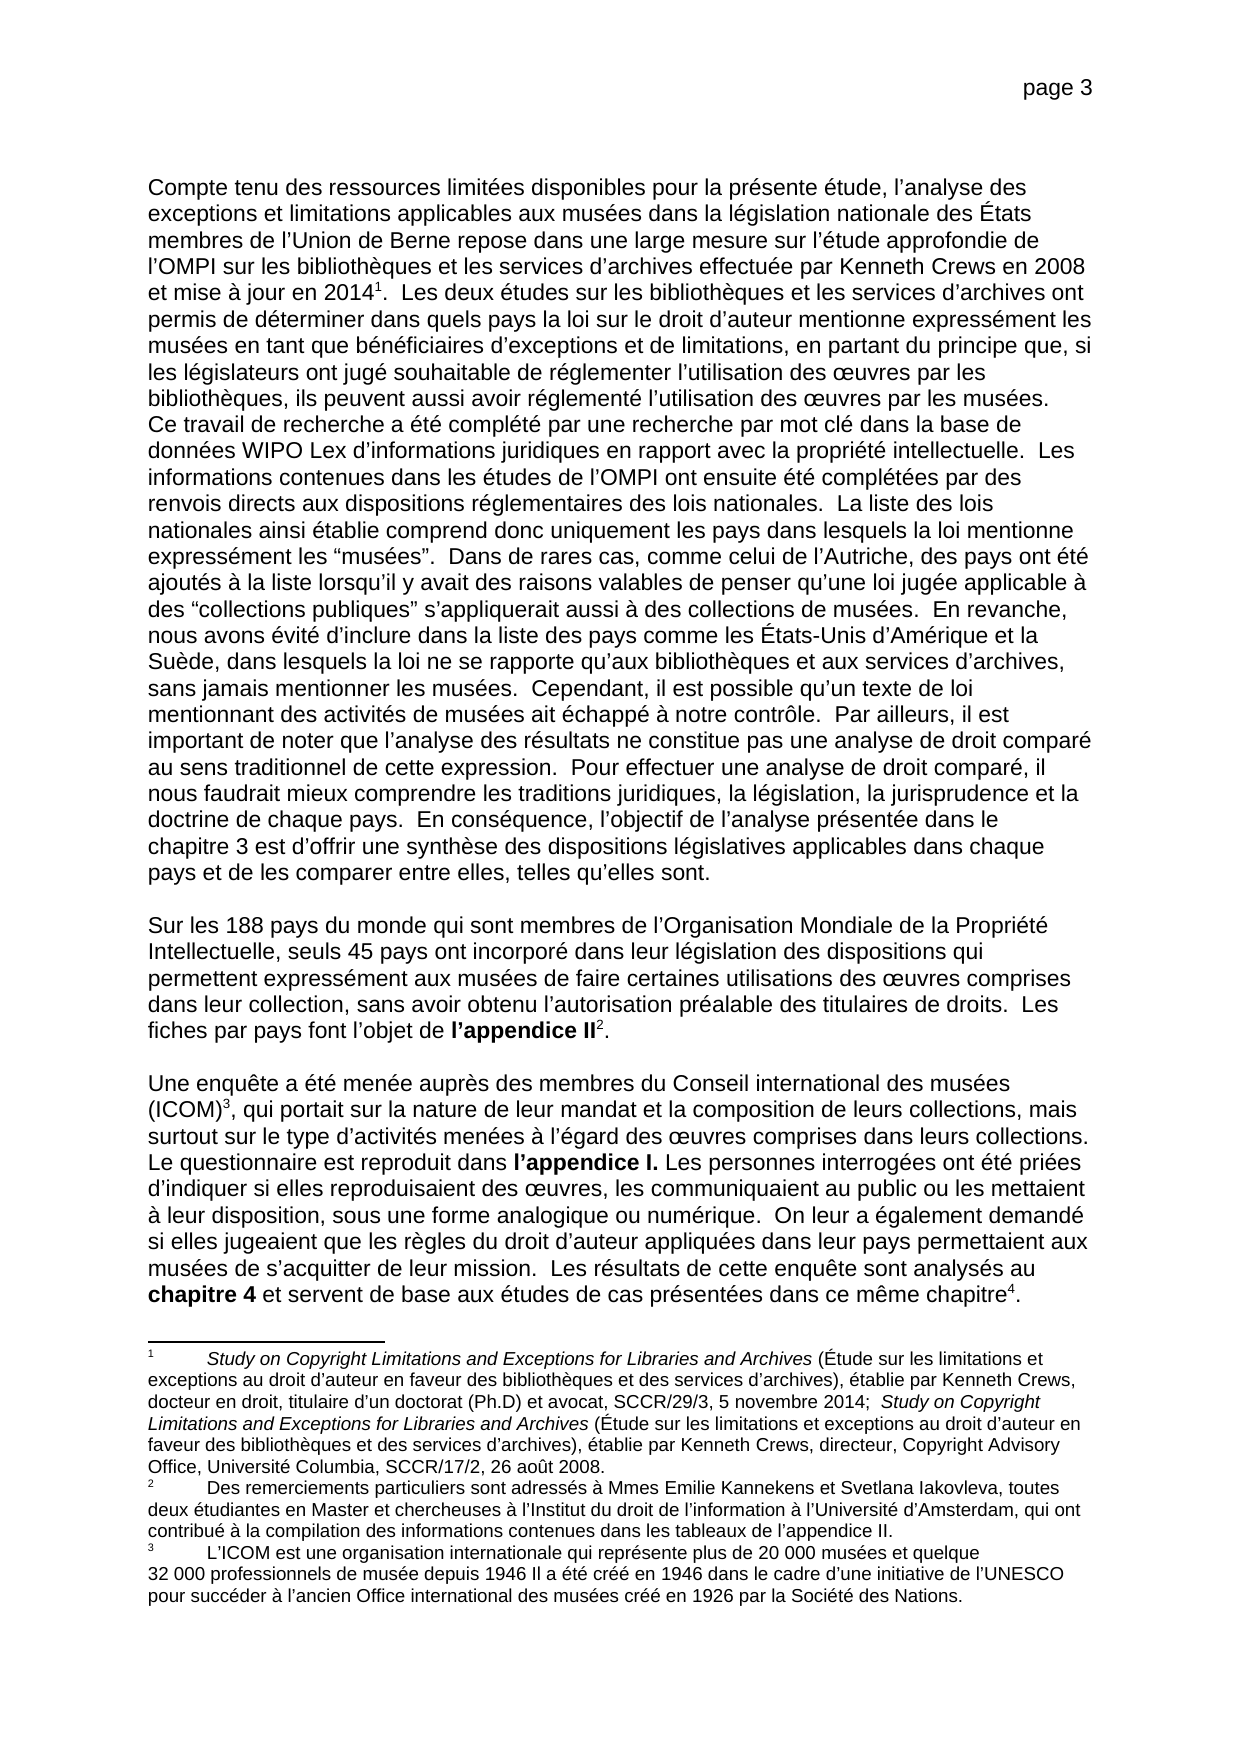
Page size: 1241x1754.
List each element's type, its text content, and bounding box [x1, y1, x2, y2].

text Sur les 188 pays du monde qui sont membres de l’Organisation Mondiale de la Propriété Intellectuelle, seuls 45 pays ont incorporé dans leur législation des dispositions qui permettent expressément aux musées de faire certaines utilisations des œuvres comprises dans leur collection, sans avoir obtenu l’autorisation préalable des titulaires de droits. Les fiches par pays font l’objet de l’appendice II. [148, 912, 1093, 1044]
text Compte tenu des ressources limitées disponibles pour la présente étude, l’analyse des exceptions et limitations applicables aux musées dans la législation nationale des États membres de l’Union de Berne repose dans une large mesure sur l’étude approfondie de l’OMPI sur les bibliothèques et les services d’archives effectuée par Kenneth Crews en 2008 et mise à jour en 2014. Les deux études sur les bibliothèques et les services d’archives ont permis de déterminer dans quels pays la loi sur le droit d’auteur mentionne expressément les musées en tant que bénéficiaires d’exceptions et de limitations, en partant du principe que, si les législateurs ont jugé souhaitable de réglementer l’utilisation des œuvres par les bibliothèques, ils peuvent aussi avoir réglementé l’utilisation des œuvres par les musées. Ce travail de recherche a été complété par une recherche par mot clé dans la base de données WIPO Lex d’informations juridiques en rapport avec la propriété intellectuelle. Les informations contenues dans les études de l’OMPI ont ensuite été complétées par des renvois directs aux dispositions réglementaires des lois nationales. La liste des lois nationales ainsi établie comprend donc uniquement les pays dans lesquels la loi mentionne expressément les “musées”. Dans de rares cas, comme celui de l’Autriche, des pays ont été ajoutés à la liste lorsqu’il y avait des raisons valables de penser qu’une loi jugée applicable à des “collections publiques” s’appliquerait aussi à des collections de musées. En revanche, nous avons évité d’inclure dans la liste des pays comme les États-Unis d’Amérique et la Suède, dans lesquels la loi ne se rapporte qu’aux bibliothèques et aux services d’archives, sans jamais mentionner les musées. Cependant, il est possible qu’un texte de loi mentionnant des activités de musées ait échappé à notre contrôle. Par ailleurs, il est important de noter que l’analyse des résultats ne constitue pas une analyse de droit comparé au sens traditionnel de cette expression. Pour effectuer une analyse de droit comparé, il nous faudrait mieux comprendre les traditions juridiques, la législation, la jurisprudence et la doctrine de chaque pays. En conséquence, l’objectif de l’analyse présentée dans le chapitre 3 est d’offrir une synthèse des dispositions législatives applicables dans chaque pays et de les comparer entre elles, telles qu’elles sont. [148, 174, 1093, 886]
text Une enquête a été menée auprès des membres du Conseil international des musées (ICOM), qui portait sur la nature de leur mandat et la composition de leurs collections, mais surtout sur le type d’activités menées à l’égard des œuvres comprises dans leurs collections. Le questionnaire est reproduit dans l’appendice I. Les personnes interrogées ont été priées d’indiquer si elles reproduisaient des œuvres, les communiquaient au public ou les mettaient à leur disposition, sous une forme analogique ou numérique. On leur a également demandé si elles jugeaient que les règles du droit d’auteur appliquées dans leur pays permettaient aux musées de s’acquitter de leur mission. Les résultats de cette enquête sont analysés au chapitre 4 et servent de base aux études de cas présentées dans ce même chapitre. [148, 1070, 1093, 1307]
